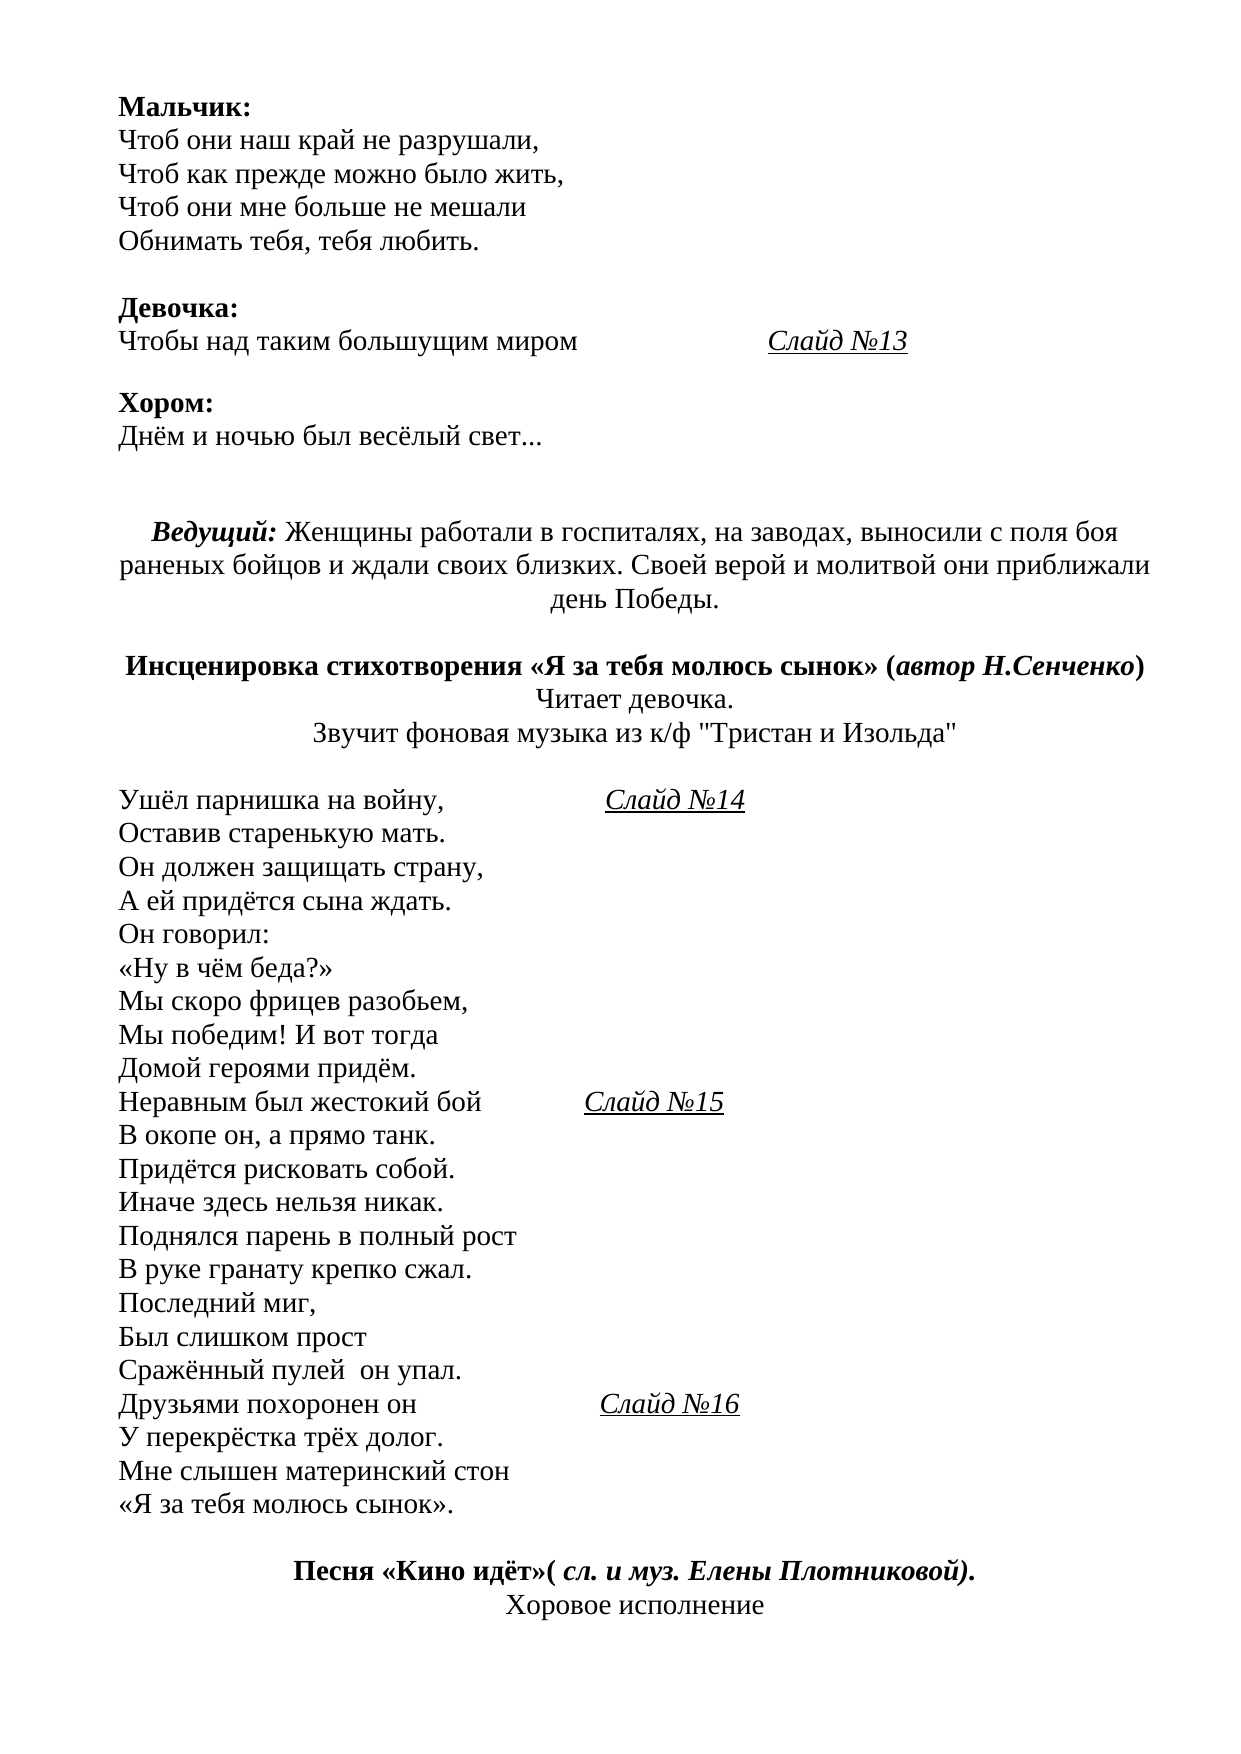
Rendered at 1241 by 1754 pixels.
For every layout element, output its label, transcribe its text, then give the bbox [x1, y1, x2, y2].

text Неравным был жестокий бой Слайд №15 [118, 1084, 1152, 1117]
text Он должен защищать страну, [118, 849, 1152, 883]
text Он говорил: [118, 916, 1152, 950]
text Инсценировка стихотворения «Я за тебя молюсь сынок» (автор Н.Сенченко) [118, 648, 1152, 681]
text Поднялся парень в полный рост [118, 1218, 1152, 1252]
text «Я за тебя молюсь сынок». [118, 1486, 1152, 1520]
text Мы победим! И вот тогда [118, 1017, 1152, 1050]
text Сражённый пулей он упал. [118, 1352, 1152, 1386]
text Песня «Кино идёт»( сл. и муз. Елены Плотниковой). [118, 1553, 1152, 1587]
text Звучит фоновая музыка из к/ф "Тристан и Изольда" [118, 715, 1152, 748]
text Оставив старенькую мать. [118, 816, 1152, 849]
text Иначе здесь нельзя никак. [118, 1184, 1152, 1218]
text «Ну в чём беда?» [118, 950, 1152, 983]
text Хором: Днём и ночью был весёлый свет... [118, 385, 1152, 480]
text Девочка: Чтобы над таким большущим миром Слайд №13 [118, 290, 1152, 385]
text Ведущий: Женщины работали в госпиталях, на заводах, выносили с поля боя раненых бойцов и ждали своих близких. Своей верой и молитвой они приближали день Победы. [118, 514, 1152, 614]
text Мы скоро фрицев разобьем, [118, 983, 1152, 1017]
text Хоровое исполнение [118, 1587, 1152, 1621]
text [118, 89, 1152, 256]
text Был слишком прост [118, 1319, 1152, 1352]
text Друзьями похоронен он Слайд №16 [118, 1386, 1152, 1419]
text Домой героями придём. [118, 1050, 1152, 1084]
text В окопе он, а прямо танк. [118, 1117, 1152, 1151]
text Мне слышен материнский стон [118, 1453, 1152, 1486]
text Читает девочка. [118, 681, 1152, 715]
text Ушёл парнишка на войну, Слайд №14 [118, 782, 1152, 816]
text А ей придётся сына ждать. [118, 883, 1152, 916]
text Придётся рисковать собой. [118, 1151, 1152, 1184]
text У перекрёстка трёх долог. [118, 1419, 1152, 1453]
text В руке гранату крепко сжал. [118, 1252, 1152, 1285]
text Последний миг, [118, 1285, 1152, 1319]
